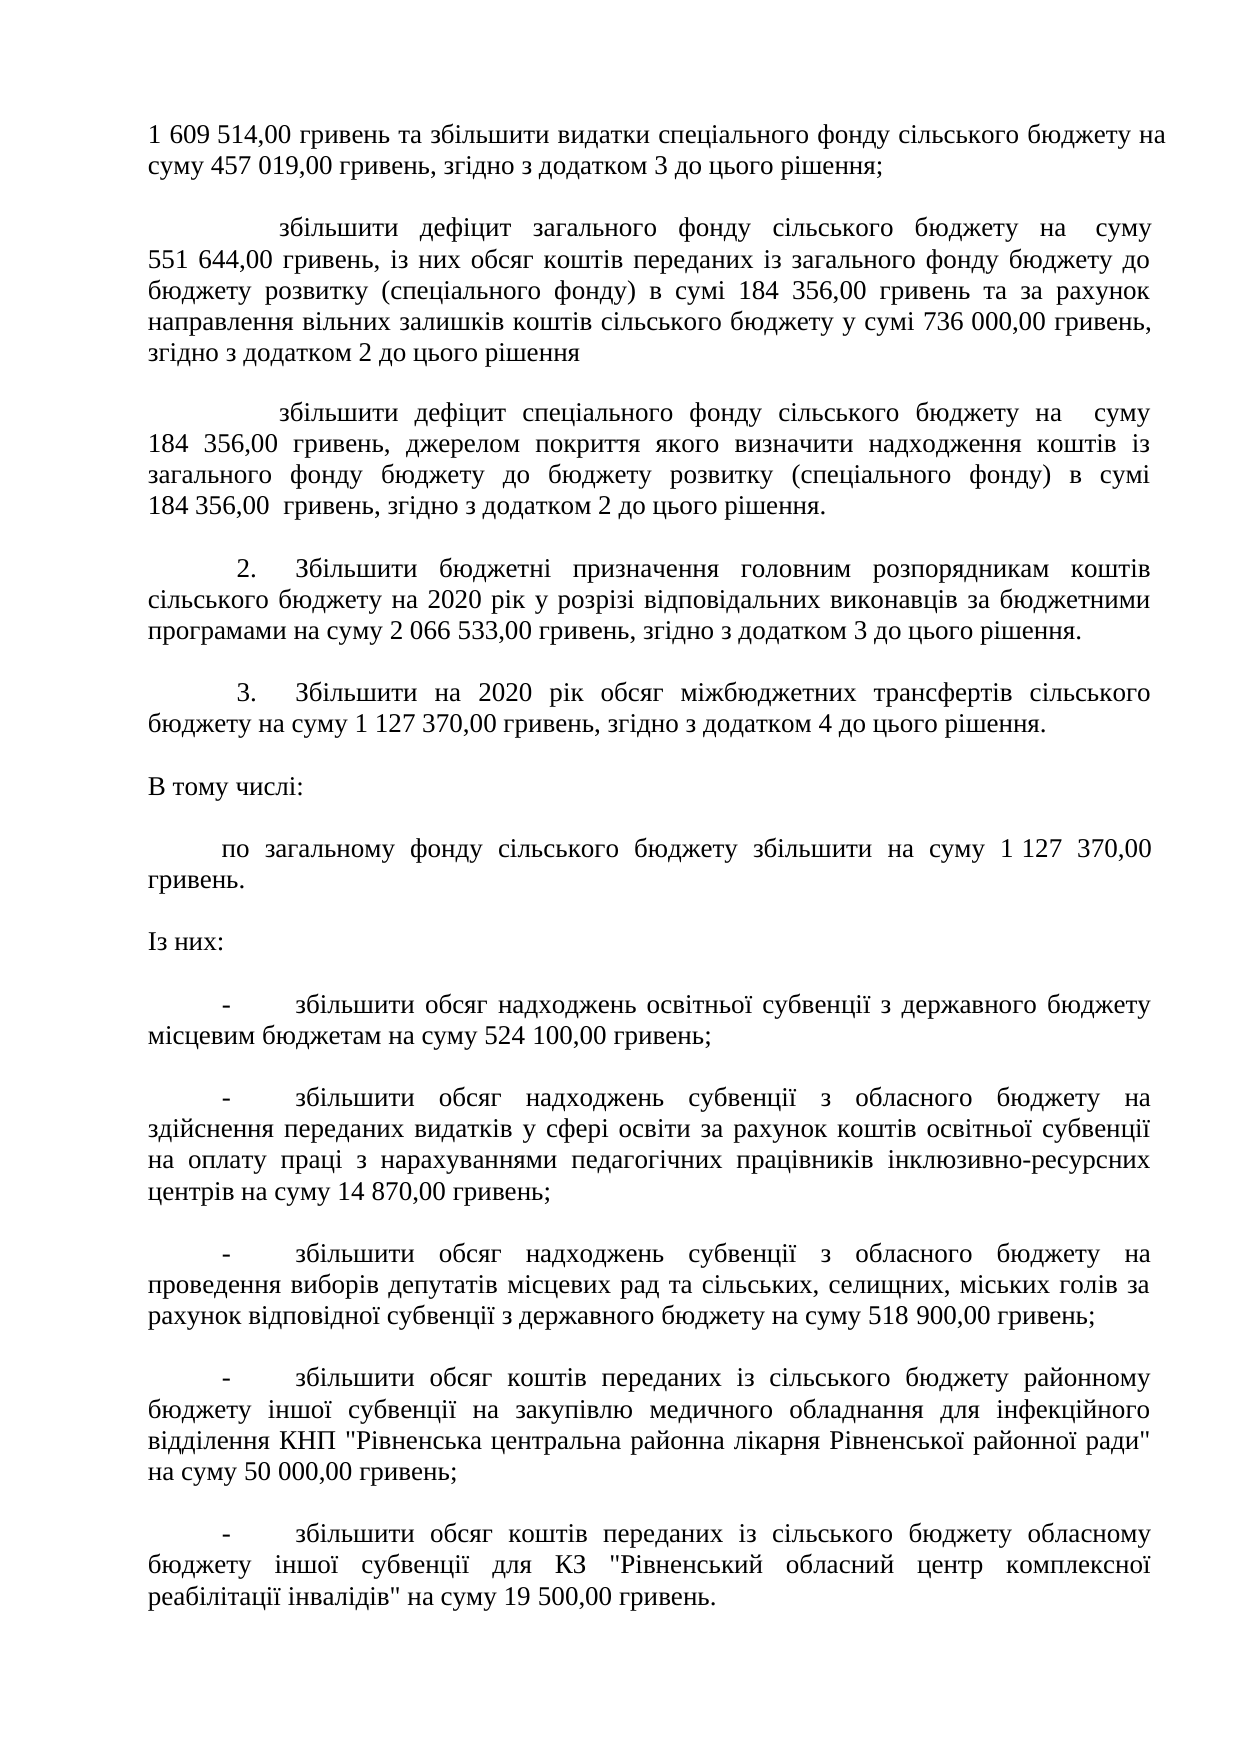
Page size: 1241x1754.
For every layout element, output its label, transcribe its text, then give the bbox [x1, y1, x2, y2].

list збільшити обсяг надходжень субвенції з обласного бюджету на здійснення переданих видатків у сфері освіти за рахунок коштів освітньої субвенції на оплату праці з нарахуваннями педагогічних працівників інклюзивно-ресурсних центрів на суму 14 870,00 гривень; [148, 1081, 1152, 1206]
list збільшити обсяг коштів переданих із сільського бюджету обласному бюджету іншої субвенції для КЗ "Рівненський обласний центр комплексної реабілітації інвалідів" на суму 19 500,00 гривень. [148, 1517, 1152, 1611]
text по загальному фонду сільського бюджету збільшити на суму 1 127 370,00 гривень. [148, 832, 1152, 894]
list збільшити обсяг надходжень субвенції з обласного бюджету на проведення виборів депутатів місцевих рад та сільських, селищних, міських голів за рахунок відповідної субвенції з державного бюджету на суму 518 900,00 гривень; [148, 1237, 1152, 1330]
list збільшити обсяг надходжень освітньої субвенції з державного бюджету місцевим бюджетам на суму 524 100,00 гривень; [148, 988, 1152, 1050]
list Збільшити на 2020 рік обсяг міжбюджетних трансфертів сільського бюджету на суму 1 127 370,00 гривень, згідно з додатком 4 до цього рішення. [148, 676, 1152, 739]
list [148, 118, 1167, 180]
list Збільшити бюджетні призначення головним розпорядникам коштів сільського бюджету на 2020 рік у розрізі відповідальних виконавців за бюджетними програмами на суму 2 066 533,00 гривень, згідно з додатком 3 до цього рішення. [148, 552, 1152, 645]
list збільшити дефіцит спеціального фонду сільського бюджету на суму 184 356,00 гривень, джерелом покриття якого визначити надходження коштів із загального фонду бюджету до бюджету розвитку (спеціального фонду) в сумі 184 356,00 гривень, згідно з додатком 2 до цього рішення. [148, 396, 1152, 521]
list збільшити дефіцит загального фонду сільського бюджету на суму 551 644,00 гривень, із них обсяг коштів переданих із загального фонду бюджету до бюджету розвитку (спеціального фонду) в сумі 184 356,00 гривень та за рахунок направлення вільних залишків коштів сільського бюджету у сумі 736 000,00 гривень, згідно з додатком 2 до цього рішення [148, 212, 1152, 367]
list збільшити обсяг коштів переданих із сільського бюджету районному бюджету іншої субвенції на закупівлю медичного обладнання для інфекційного відділення КНП "Рівненська центральна районна лікарня Рівненської районної ради" на суму 50 000,00 гривень; [148, 1362, 1152, 1486]
text Із них: [148, 926, 1152, 957]
text В тому числі: [148, 770, 1152, 801]
